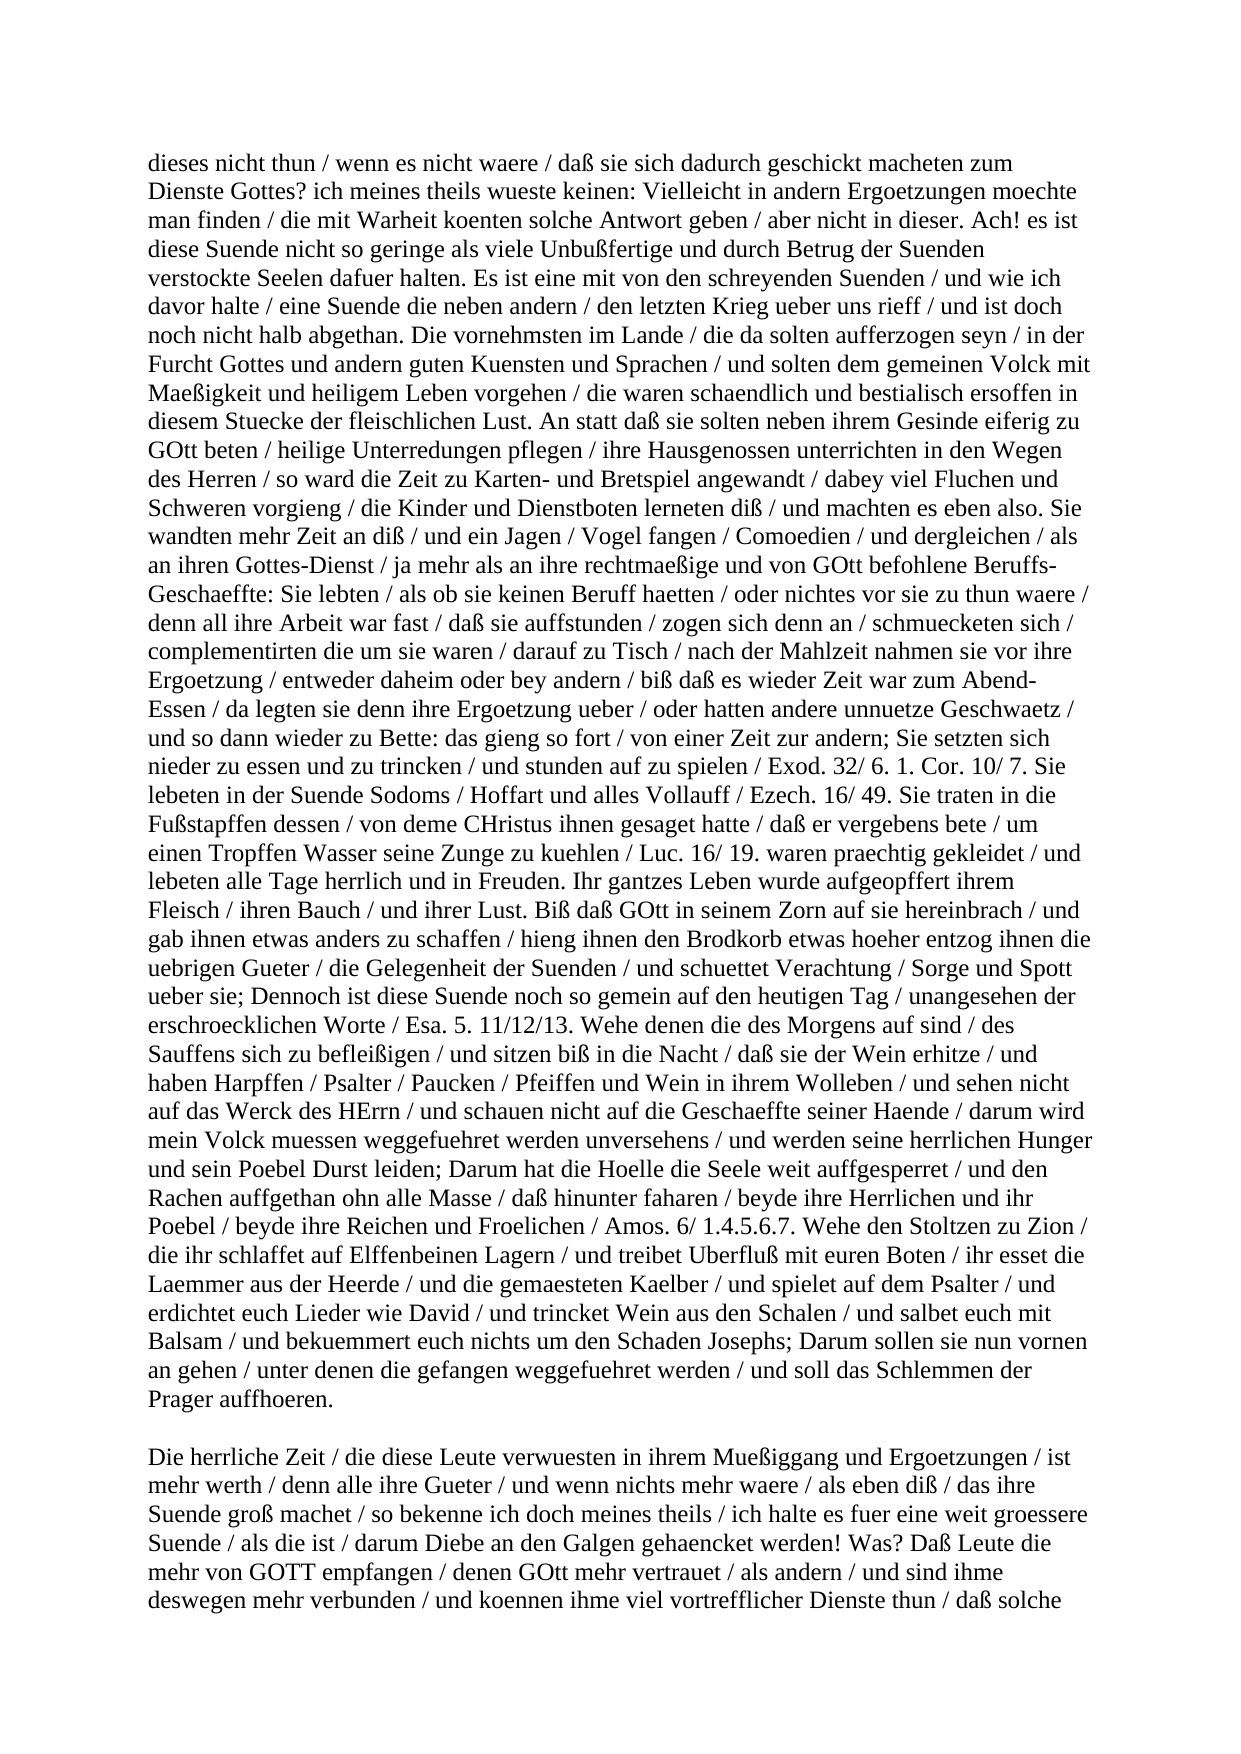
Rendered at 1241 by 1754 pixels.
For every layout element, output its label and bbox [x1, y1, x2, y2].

text [148, 148, 1093, 1413]
text [148, 1442, 1093, 1614]
